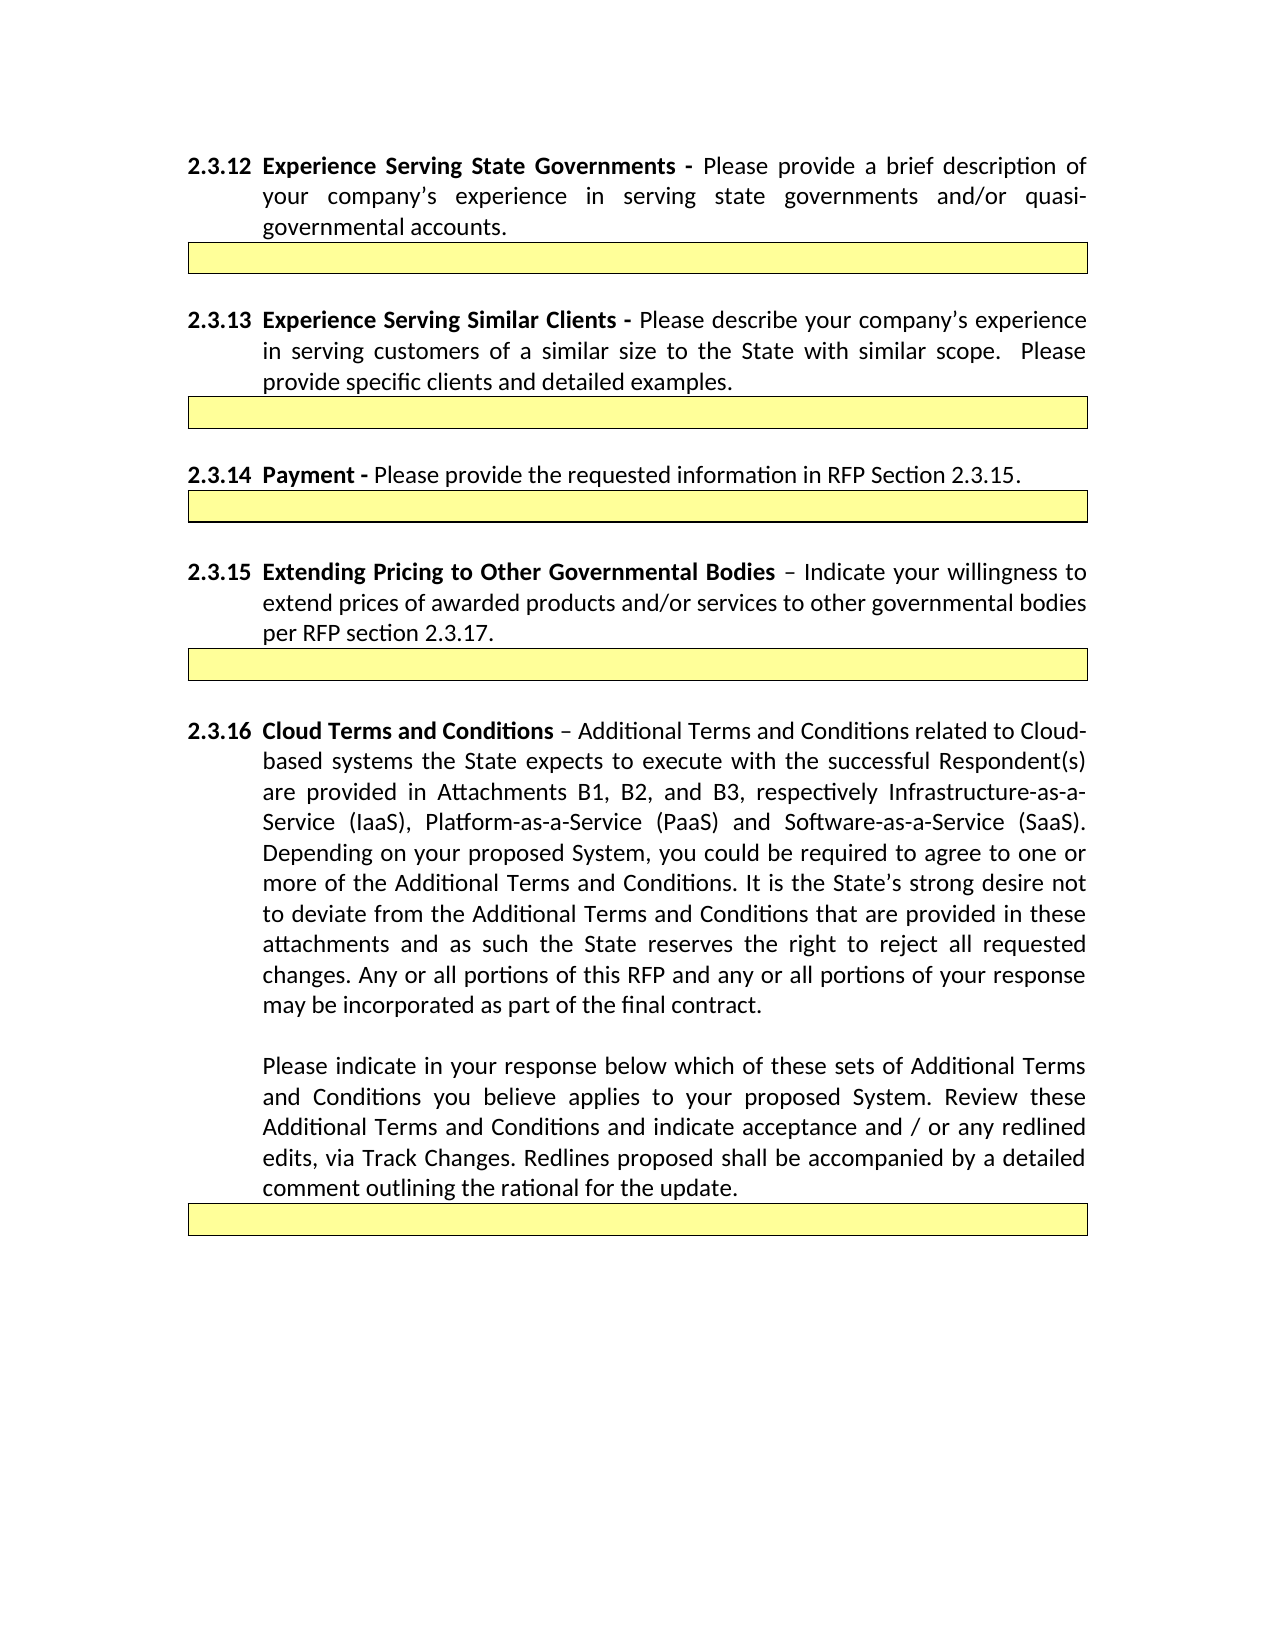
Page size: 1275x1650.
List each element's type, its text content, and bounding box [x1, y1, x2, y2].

list Payment - Please provide the requested information in RFP Section 2.3.15. [187, 459, 1087, 490]
table_header [189, 243, 1087, 273]
table_header [189, 397, 1087, 428]
list Cloud Terms and Conditions – Additional Terms and Conditions related to Cloud-based systems the State expects to execute with the successful Respondent(s) are provided in Attachments B1, B2, and B3, respectively Infrastructure-as-a-Service (IaaS), Platform-as-a-Service (PaaS) and Software-as-a-Service (SaaS). Depending on your proposed System, you could be required to agree to one or more of the Additional Terms and Conditions. It is the State’s strong desire not to deviate from the Additional Terms and Conditions that are provided in these attachments and as such the State reserves the right to reject all requested changes. Any or all portions of this RFP and any or all portions of your response may be incorporated as part of the final contract. [187, 715, 1087, 1020]
list Experience Serving Similar Clients - Please describe your company’s experience in serving customers of a similar size to the State with similar scope. Please provide specific clients and detailed examples. [187, 305, 1087, 396]
list Extending Pricing to Other Governmental Bodies – Indicate your willingness to extend prices of awarded products and/or services to other governmental bodies per RFP section 2.3.17. [187, 557, 1087, 648]
text Please indicate in your response below which of these sets of Additional Terms and Conditions you believe applies to your proposed System. Review these Additional Terms and Conditions and indicate acceptance and / or any redlined edits, via Track Changes. Redlines proposed shall be accompanied by a detailed comment outlining the rational for the update. [262, 1051, 1087, 1203]
table_header [189, 649, 1087, 680]
list Experience Serving State Governments - Please provide a brief description of your company’s experience in serving state governments and/or quasi-governmental accounts. [187, 150, 1087, 242]
table_header [189, 1204, 1087, 1235]
table_header [189, 491, 1087, 521]
